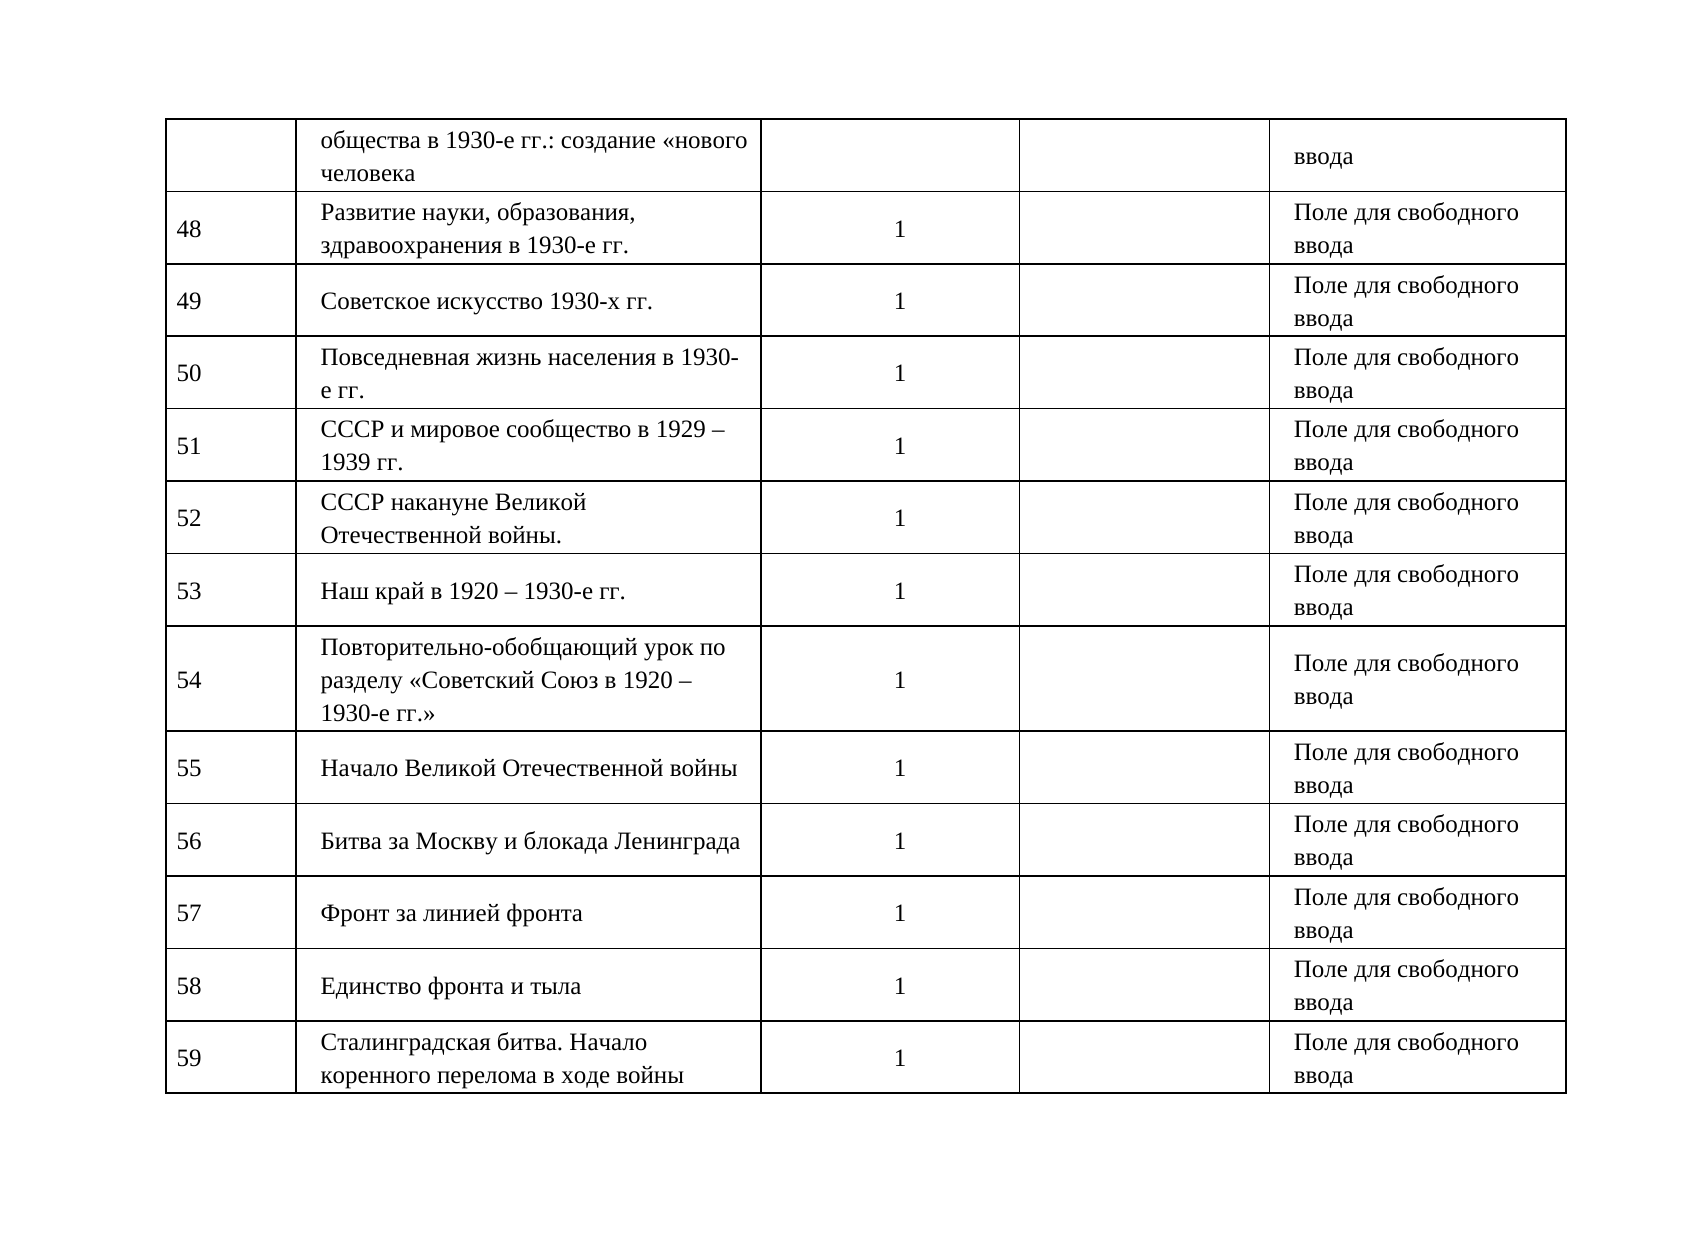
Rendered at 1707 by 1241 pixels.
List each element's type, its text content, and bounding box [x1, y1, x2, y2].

table_cell 1 [762, 1022, 1019, 1092]
table_cell Поле для свободного ввода [1270, 265, 1565, 335]
table_cell 1 [762, 804, 1019, 875]
table_cell 56 [167, 804, 295, 875]
table_cell 1 [762, 554, 1019, 625]
table_cell Сталинградская битва. Начало коренного перелома в ходе войны [297, 1022, 760, 1092]
table_cell 50 [167, 337, 295, 408]
table_cell 1 [762, 120, 1019, 191]
table_cell [1020, 120, 1269, 191]
table_cell [1020, 804, 1269, 875]
table_cell [1020, 265, 1269, 335]
table_cell [1020, 949, 1269, 1020]
table_cell 49 [167, 265, 295, 335]
table_cell [1020, 482, 1269, 552]
table_cell 55 [167, 732, 295, 803]
table_cell 1 [762, 877, 1019, 947]
table_cell 54 [167, 627, 295, 730]
table_cell 48 [167, 192, 295, 263]
table_cell Поле для свободного ввода [1270, 554, 1565, 625]
table_cell Развитие науки, образования, здравоохранения в 1930-е гг. [297, 192, 760, 263]
table_cell 59 [167, 1022, 295, 1092]
table_cell 52 [167, 482, 295, 552]
table_cell [1020, 409, 1269, 480]
table_cell [1020, 554, 1269, 625]
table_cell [297, 120, 760, 191]
table_cell Единство фронта и тыла [297, 949, 760, 1020]
table_cell 47 [167, 120, 295, 191]
table_cell 57 [167, 877, 295, 947]
table_cell 1 [762, 409, 1019, 480]
table_cell [1020, 337, 1269, 408]
table_cell СССР накануне Великой Отечественной войны. [297, 482, 760, 552]
table_cell [1020, 877, 1269, 947]
table_cell 53 [167, 554, 295, 625]
table_cell Поле для свободного ввода [1270, 949, 1565, 1020]
table_cell 1 [762, 482, 1019, 552]
table_cell Начало Великой Отечественной войны [297, 732, 760, 803]
table_cell Поле для свободного ввода [1270, 192, 1565, 263]
table_cell Поле для свободного ввода [1270, 482, 1565, 552]
table_cell Наш край в 1920 – 1930-е гг. [297, 554, 760, 625]
table_cell Советское искусство 1930-х гг. [297, 265, 760, 335]
table_cell 1 [762, 265, 1019, 335]
table_cell [1020, 627, 1269, 730]
table_cell Поле для свободного ввода [1270, 337, 1565, 408]
table_cell Фронт за линией фронта [297, 877, 760, 947]
table_cell Поле для свободного ввода [1270, 732, 1565, 803]
table_cell Поле для свободного ввода [1270, 409, 1565, 480]
table_cell Поле для свободного ввода [1270, 804, 1565, 875]
table_cell [1020, 1022, 1269, 1092]
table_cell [1270, 120, 1565, 191]
table_cell 1 [762, 732, 1019, 803]
table_cell Поле для свободного ввода [1270, 627, 1565, 730]
table_cell 58 [167, 949, 295, 1020]
table_cell Битва за Москву и блокада Ленинграда [297, 804, 760, 875]
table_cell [1270, 1022, 1565, 1092]
table_cell 1 [762, 337, 1019, 408]
table_cell [1020, 732, 1269, 803]
table_cell 1 [762, 949, 1019, 1020]
table_cell Поле для свободного ввода [1270, 877, 1565, 947]
table_cell 51 [167, 409, 295, 480]
table_cell 1 [762, 192, 1019, 263]
table_cell 1 [762, 627, 1019, 730]
table_cell СССР и мировое сообщество в 1929 – 1939 гг. [297, 409, 760, 480]
table_cell Повторительно-обобщающий урок по разделу «Советский Союз в 1920 – 1930-е гг.» [297, 627, 760, 730]
table_cell Повседневная жизнь населения в 1930-е гг. [297, 337, 760, 408]
table_cell [1020, 192, 1269, 263]
